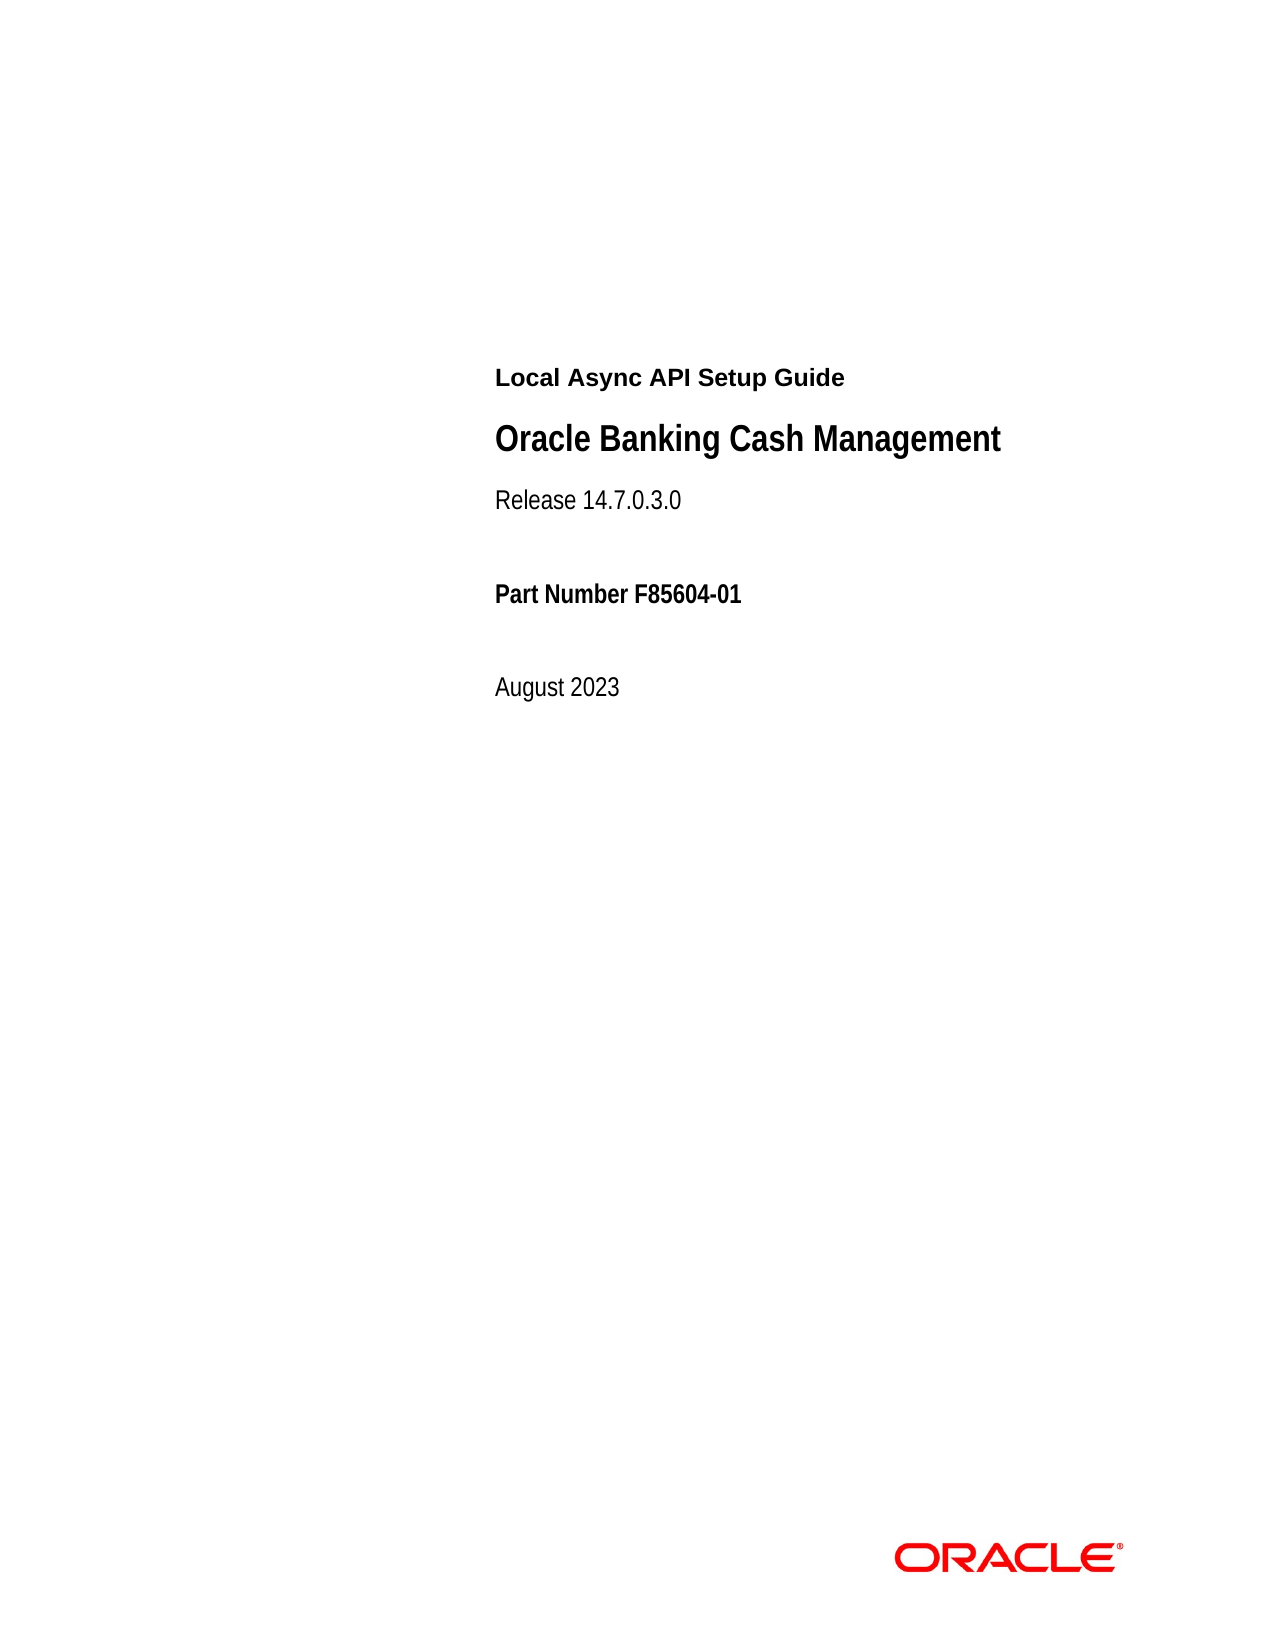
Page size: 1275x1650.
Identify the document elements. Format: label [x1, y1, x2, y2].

picture [892, 1540, 1125, 1575]
